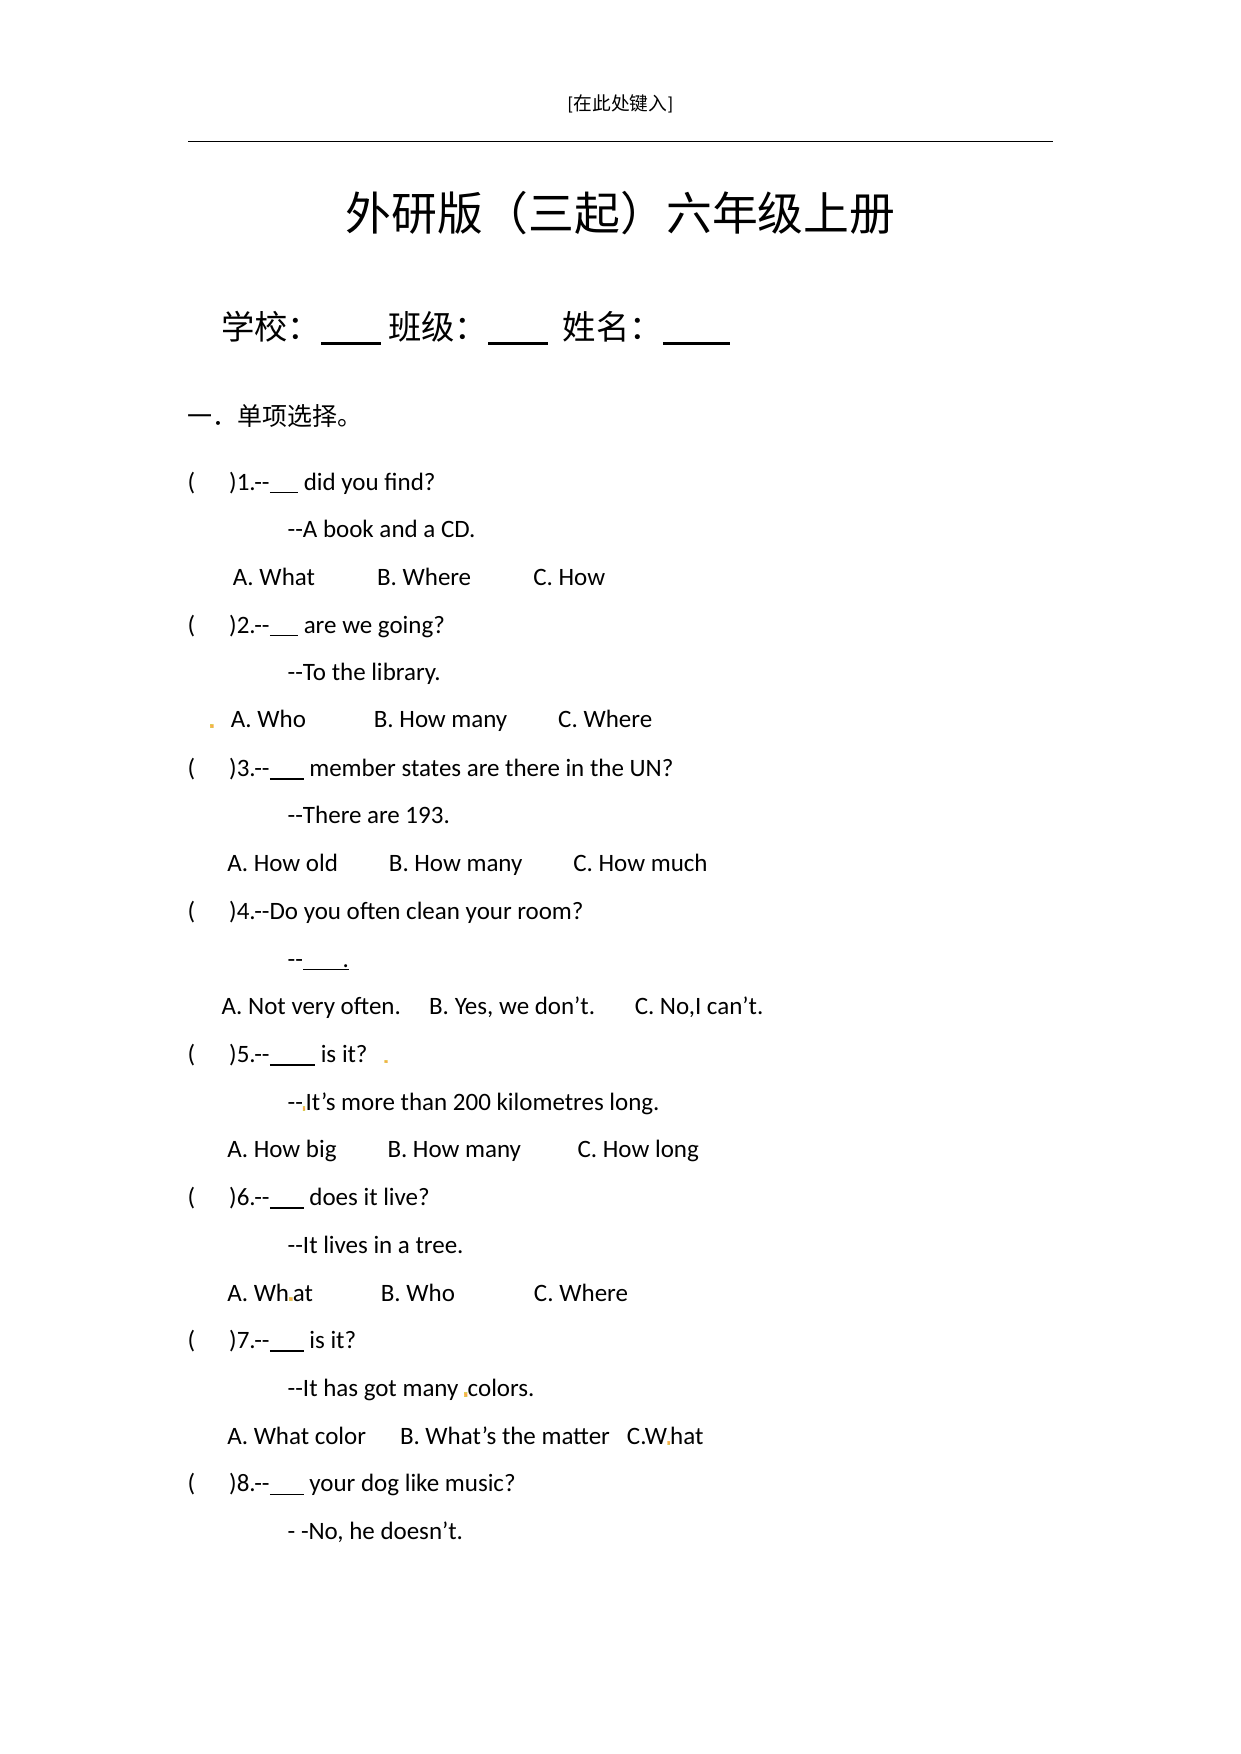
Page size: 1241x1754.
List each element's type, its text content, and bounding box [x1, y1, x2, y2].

text ( )4.--Do you often clean your room? [187, 894, 1053, 927]
text --A book and a CD. [187, 512, 1053, 545]
text A. What B. Who C. Where [187, 1276, 1053, 1308]
text A. How big B. How many C. How long[来源:Z+xx+k.Com] [187, 1133, 1053, 1165]
text ( )5.-- is it? [187, 1037, 1053, 1070]
text A. How old B. How many C. How much [187, 846, 1053, 879]
text --It has got many colors. [187, 1371, 1053, 1404]
text --It’s more than 200 kilometres long. [187, 1085, 1053, 1117]
text A. Who B. How many C. Where [187, 703, 1053, 736]
text 一．单项选择。 [187, 382, 1053, 447]
text ( )3.-- member states are there in the UN? [187, 751, 1053, 783]
text A. What B. Where C. How [187, 560, 1053, 593]
text --There are 193. [187, 799, 1053, 831]
text -- . [187, 942, 1053, 974]
text ( )6.-- does it live? [187, 1180, 1053, 1213]
text A. Not very often. B. Yes, we don’t. C. No,I can’t. [187, 989, 1053, 1022]
text ( )7.-- is it? [187, 1323, 1053, 1356]
text --It lives in a tree. [187, 1228, 1053, 1261]
text ( )1.-- did you find? [187, 465, 1053, 497]
text --To the library. [187, 656, 1053, 688]
text 外研版（三起）六年级上册 [187, 162, 1053, 259]
text 学校： 班级： 姓名： [187, 293, 1053, 358]
text ( )2.-- are we going? [来源:学科网][来源:学#科#网Z#X#X#K] [187, 608, 1053, 640]
text A. What color B. What’s the matter C.What [187, 1419, 1053, 1451]
text ( )8.-- your dog like music? [187, 1467, 1053, 1499]
text - -No, he doesn’t. [187, 1514, 1053, 1547]
